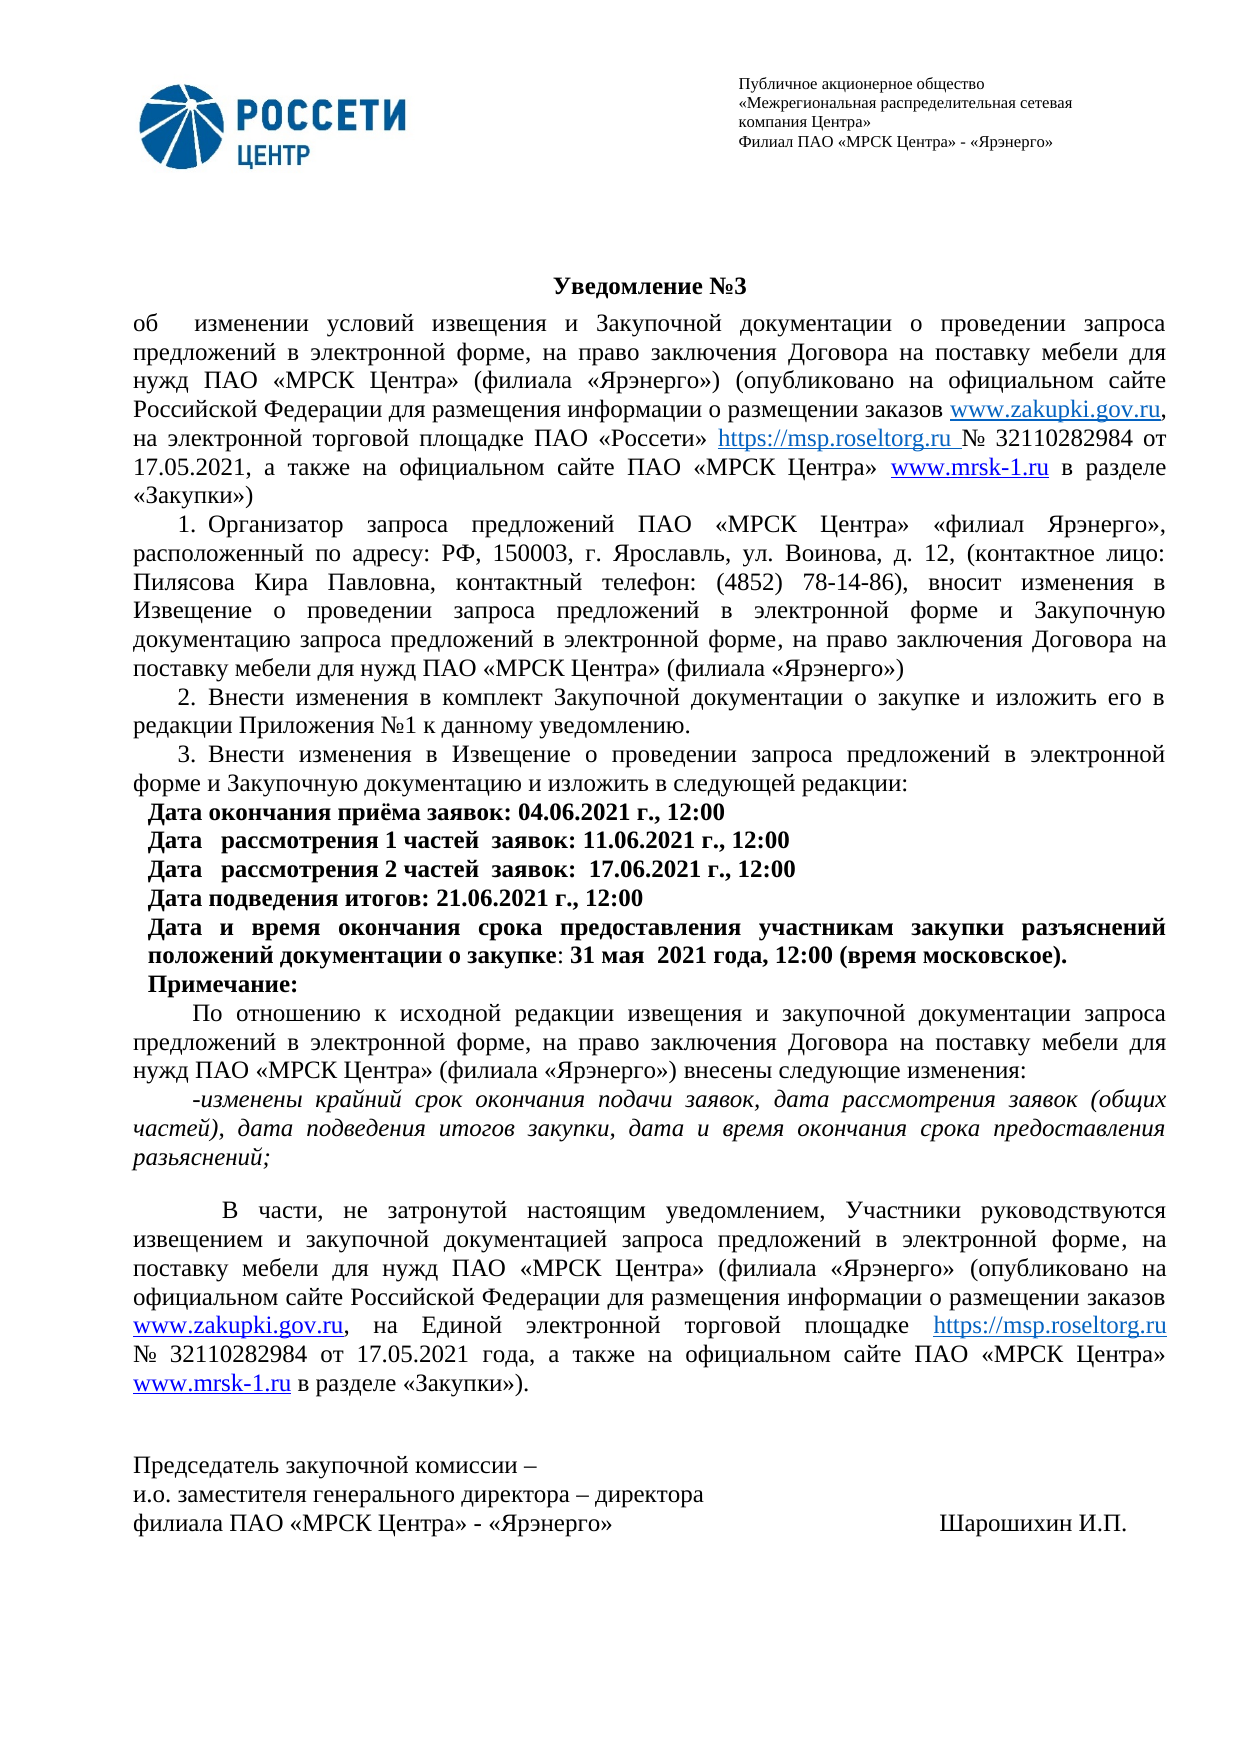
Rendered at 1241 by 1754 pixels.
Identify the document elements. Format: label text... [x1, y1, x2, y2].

text -изменены крайний срок окончания подачи заявок, дата рассмотрения заявок (общих частей), дата подведения итогов закупки, дата и время окончания срока предоставления разьяснений; [133, 1084, 1167, 1171]
text В части, не затронутой настоящим уведомлением, Участники руководствуются извещением и закупочной документацией запроса предложений в электронной форме, на поставку мебели для нужд ПАО «МРСК Центра» (филиала «Ярэнерго» (опубликовано на официальном сайте Российской Федерации для размещения информации о размещении заказов www.zakupki.gov.ru, на Единой электронной торговой площадке https://msp.roseltorg.ru № 32110282984 от 17.05.2021 года, а также на официальном сайте ПАО «МРСК Центра» www.mrsk-1.ru в разделе «Закупки»). [133, 1196, 1167, 1397]
text Председатель закупочной комиссии – [133, 1451, 1167, 1479]
list Примечание: [148, 969, 1167, 998]
list Внести изменения в Извещение о проведении запроса предложений в электронной форме и Закупочную документацию и изложить в следующей редакции: [133, 739, 1167, 797]
text об изменении условий извещения и Закупочной документации о проведении запроса предложений в электронной форме, на право заключения Договора на поставку мебели для нужд ПАО «МРСК Центра» (филиала «Ярэнерго») (опубликовано на официальном сайте Российской Федерации для размещения информации о размещении заказов www.zakupki.gov.ru, на электронной торговой площадке ПАО «Россети» https://msp.roseltorg.ru № 32110282984 от 17.05.2021, а также на официальном сайте ПАО «МРСК Центра» www.mrsk-1.ru в разделе «Закупки») [133, 308, 1167, 509]
list Дата рассмотрения 1 частей заявок: 11.06.2021 г., 12:00 [148, 826, 1167, 854]
text и.о. заместителя генерального директора – директора [133, 1479, 1167, 1508]
text По отношению к исходной редакции извещения и закупочной документации запроса предложений в электронной форме, на право заключения Договора на поставку мебели для нужд ПАО «МРСК Центра» (филиала «Ярэнерго») внесены следующие изменения: [133, 998, 1167, 1084]
list Дата окончания приёма заявок: 04.06.2021 г., 12:00 [148, 797, 1167, 826]
table_header Публичное акционерное общество «Межрегиональная распределительная сетевая компания Центра» Филиал ПАО «МРСК Центра» - «Ярэнерго» [727, 74, 1111, 271]
list Дата и время окончания срока предоставления участникам закупки разъяснений положений документации о закупке: 31 мая 2021 года, 12:00 (время московское). [148, 912, 1167, 969]
list Дата подведения итогов: 21.06.2021 г., 12:00 [148, 883, 1167, 912]
list Организатор запроса предложений ПАО «МРСК Центра» «филиал Ярэнерго», расположенный по адресу: РФ, 150003, г. Ярославль, ул. Воинова, д. 12, (контактное лицо: Пилясова Кира Павловна, контактный телефон: (4852) 78-14-86), вносит изменения в Извещение о проведении запроса предложений в электронной форме и Закупочную документацию запроса предложений в электронной форме, на право заключения Договора на поставку мебели для нужд ПАО «МРСК Центра» (филиала «Ярэнерго») [133, 509, 1167, 682]
text филиала ПАО «МРСК Центра» - «Ярэнерго» Шарошихин И.П. [133, 1508, 1167, 1537]
table_header [122, 74, 727, 271]
text Уведомление №3 [133, 271, 1167, 299]
list Внести изменения в комплект Закупочной документации о закупке и изложить его в редакции Приложения №1 к данному уведомлению. [133, 682, 1167, 739]
list Дата рассмотрения 2 частей заявок: 17.06.2021 г., 12:00 [148, 854, 1167, 883]
